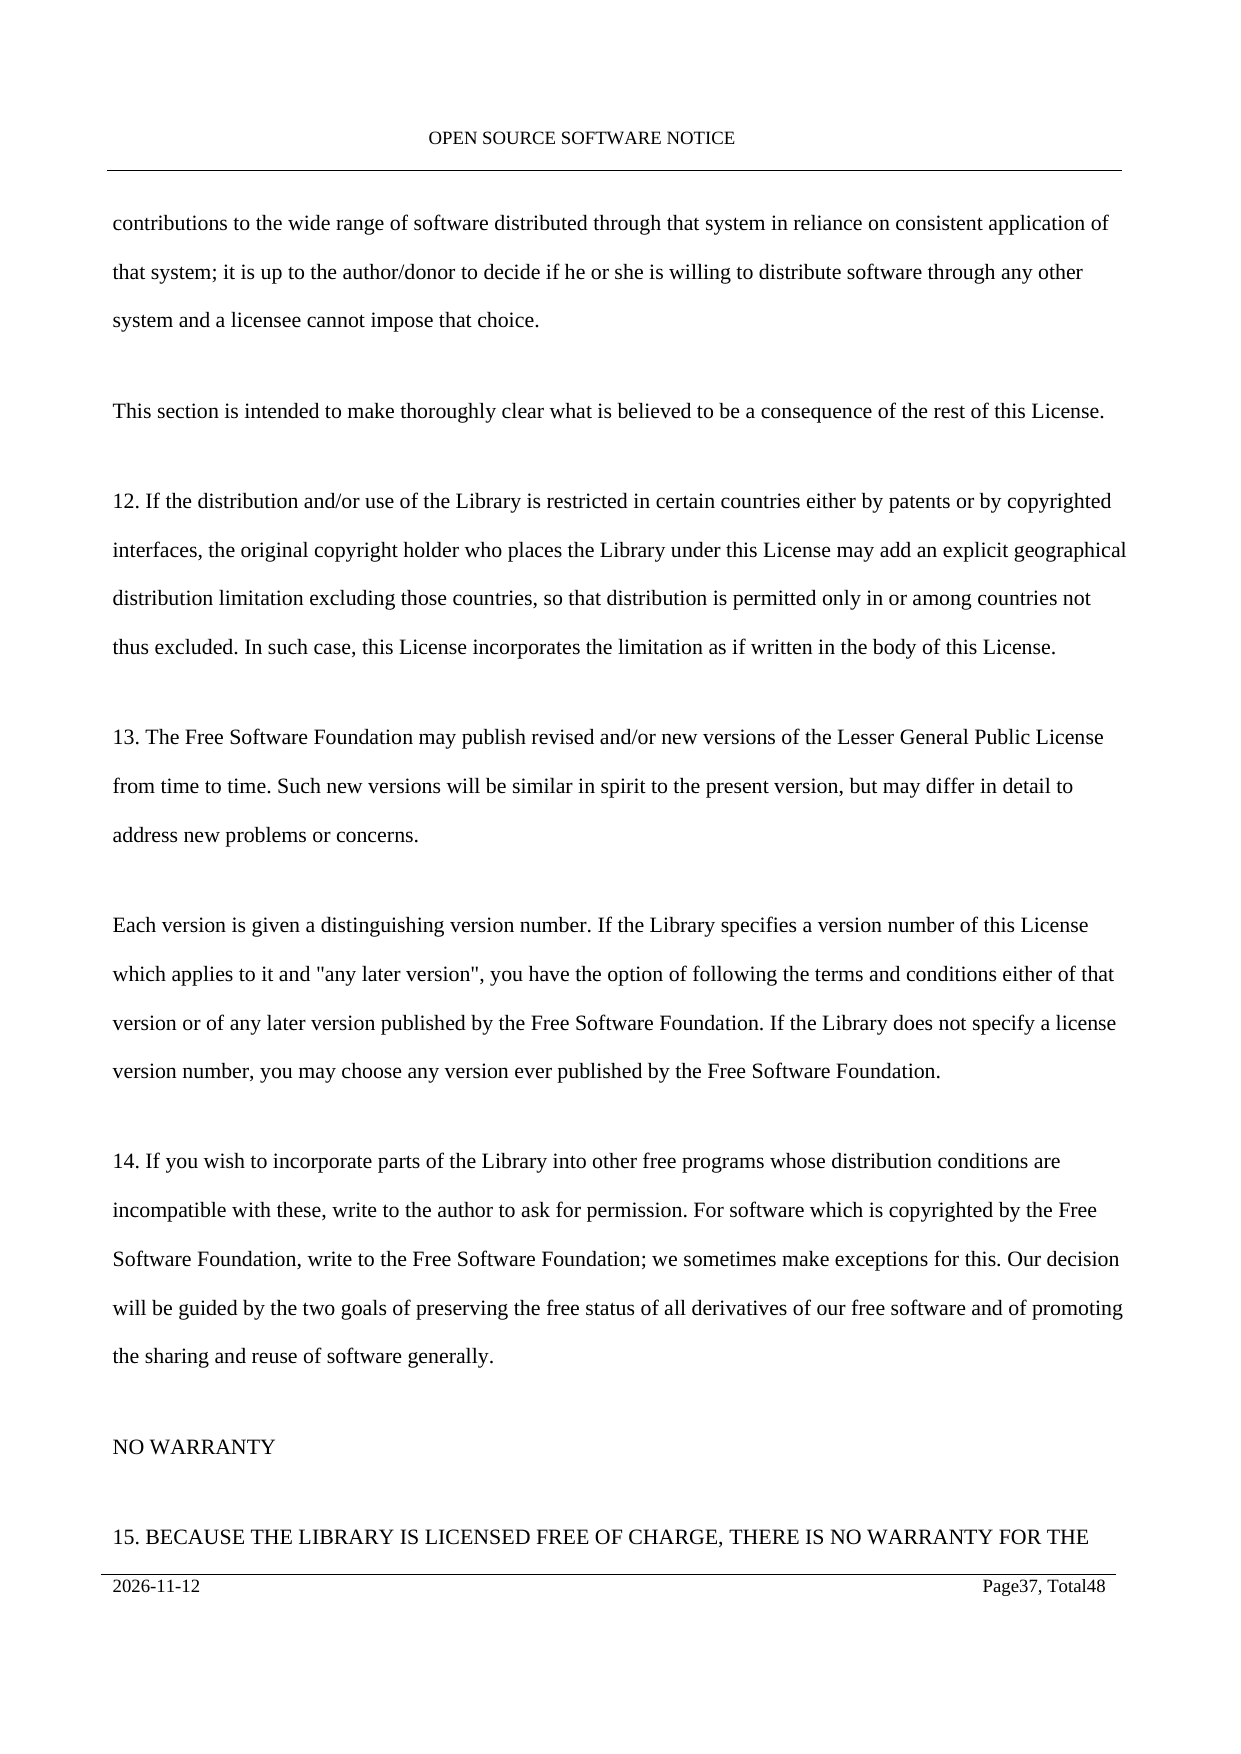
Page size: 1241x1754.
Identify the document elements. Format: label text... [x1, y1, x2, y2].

text This section is intended to make thoroughly clear what is believed to be a consequence of the rest of this License. [112, 394, 1128, 427]
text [112, 1520, 1128, 1553]
text 12. If the distribution and/or use of the Library is restricted in certain countries either by patents or by copyrighted interfaces, the original copyright holder who places the Library under this License may add an explicit geographical distribution limitation excluding those countries, so that distribution is permitted only in or among countries not thus excluded. In such case, this License incorporates the limitation as if written in the body of this License. [112, 484, 1128, 663]
text NO WARRANTY [112, 1430, 1128, 1463]
text 14. If you wish to incorporate parts of the Library into other free programs whose distribution conditions are incompatible with these, write to the author to ask for permission. For software which is copyrighted by the Free Software Foundation, write to the Free Software Foundation; we sometimes make exceptions for this. Our decision will be guided by the two goals of preserving the free status of all derivatives of our free software and of promoting the sharing and reuse of software generally. [112, 1145, 1128, 1372]
text Each version is given a distinguishing version number. If the Library specifies a version number of this License which applies to it and "any later version", you have the option of following the terms and conditions either of that version or of any later version published by the Free Software Foundation. If the Library does not specify a license version number, you may choose any version ever published by the Free Software Foundation. [112, 908, 1128, 1087]
text 13. The Free Software Foundation may publish revised and/or new versions of the Lesser General Public License from time to time. Such new versions will be similar in spirit to the present version, but may differ in detail to address new problems or concerns. [112, 721, 1128, 851]
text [112, 206, 1128, 336]
